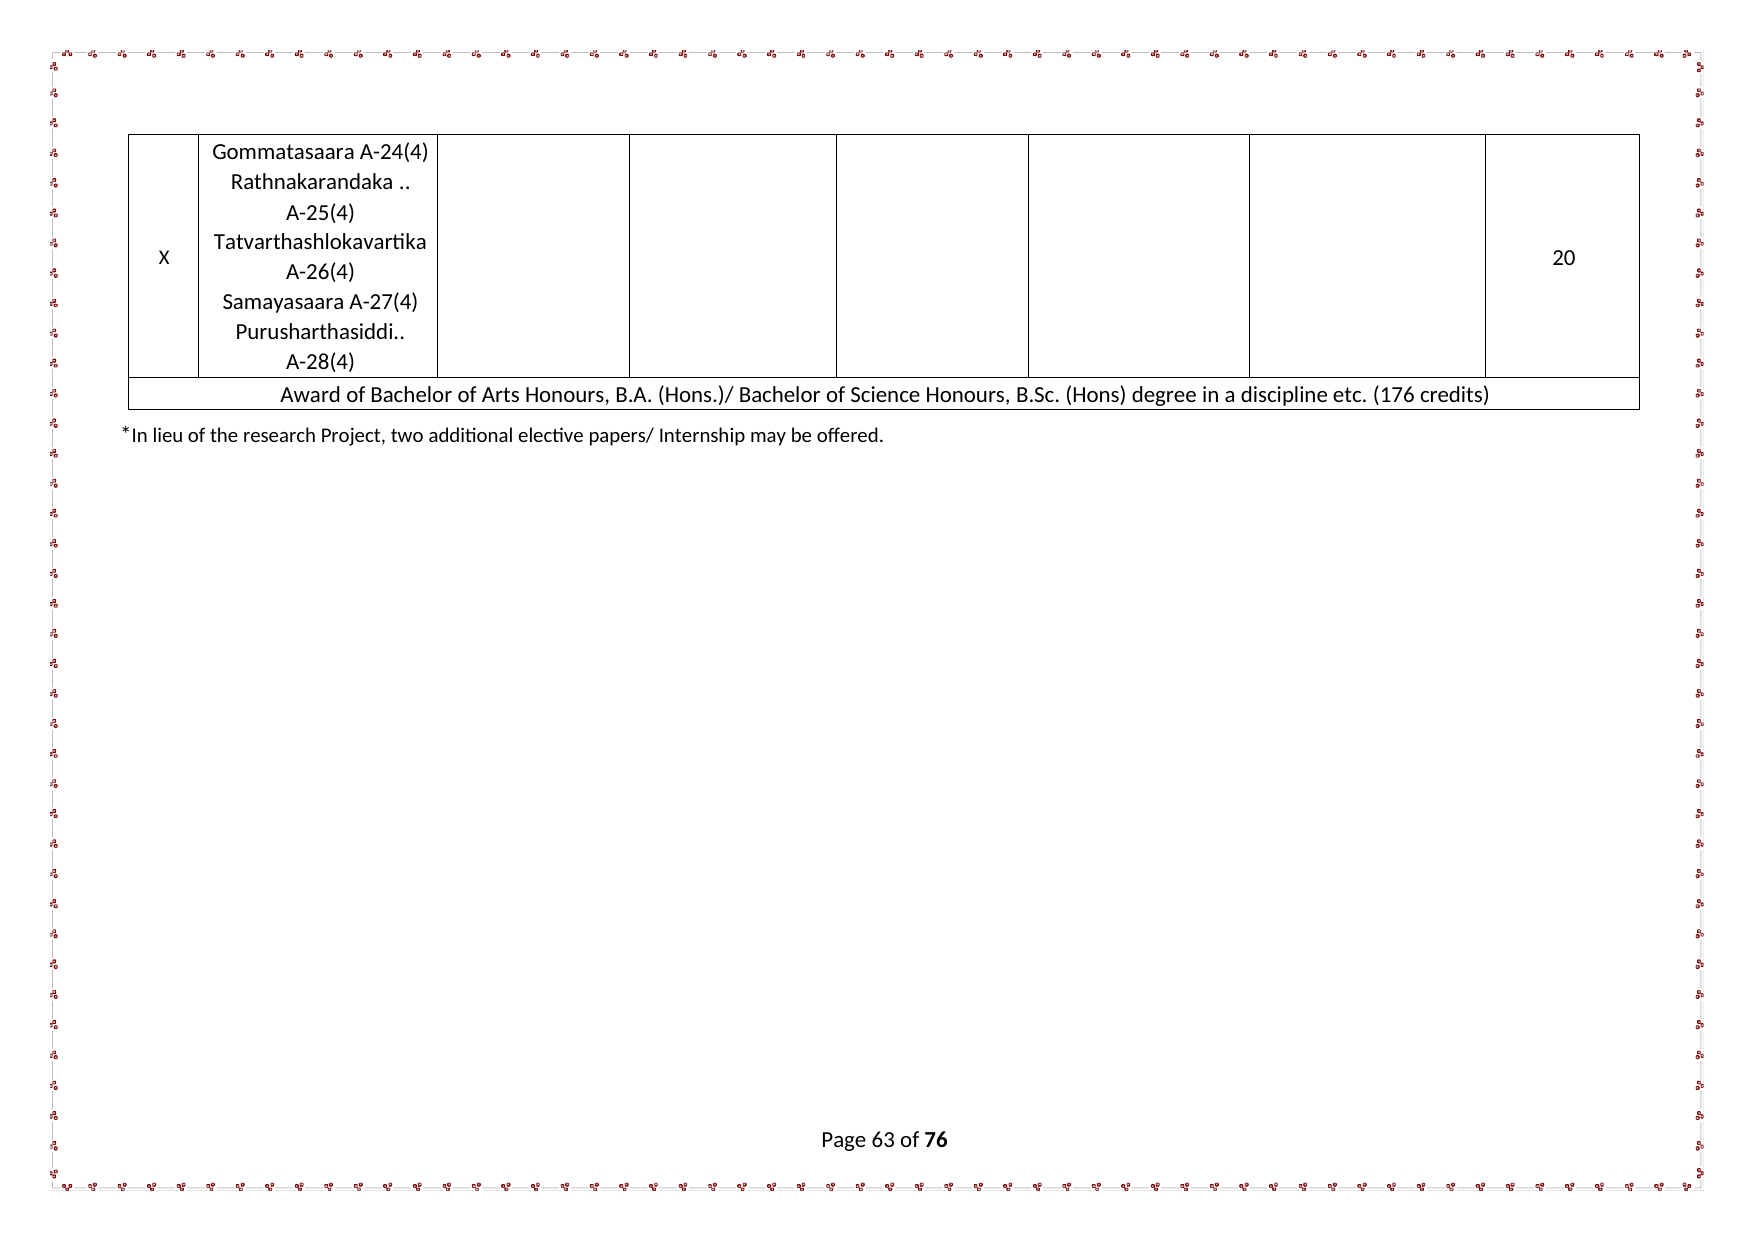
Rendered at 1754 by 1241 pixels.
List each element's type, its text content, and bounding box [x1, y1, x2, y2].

table_header [1029, 135, 1249, 377]
table_cell Award of Bachelor of Arts Honours, B.A. (Hons.)/ Bachelor of Science Honours, B.Sc. (Hons) degree in a discipline etc. (176 credits) [129, 378, 1639, 409]
table_header X [129, 135, 198, 377]
table_header [1250, 135, 1485, 377]
table_header 20 [1486, 135, 1639, 377]
text *In lieu of the research Project, two additional elective papers/ Internship may be offered. [120, 420, 1652, 448]
table_header Gommatasaara A-24(4) Rathnakarandaka .. A-25(4) Tatvarthashlokavartika A-26(4) Samayasaara A-27(4) Purusharthasiddi.. A-28(4) [199, 135, 437, 377]
table_header [438, 135, 629, 377]
picture [50, 50, 1704, 1191]
table_header [630, 135, 836, 377]
table_header [837, 135, 1028, 377]
